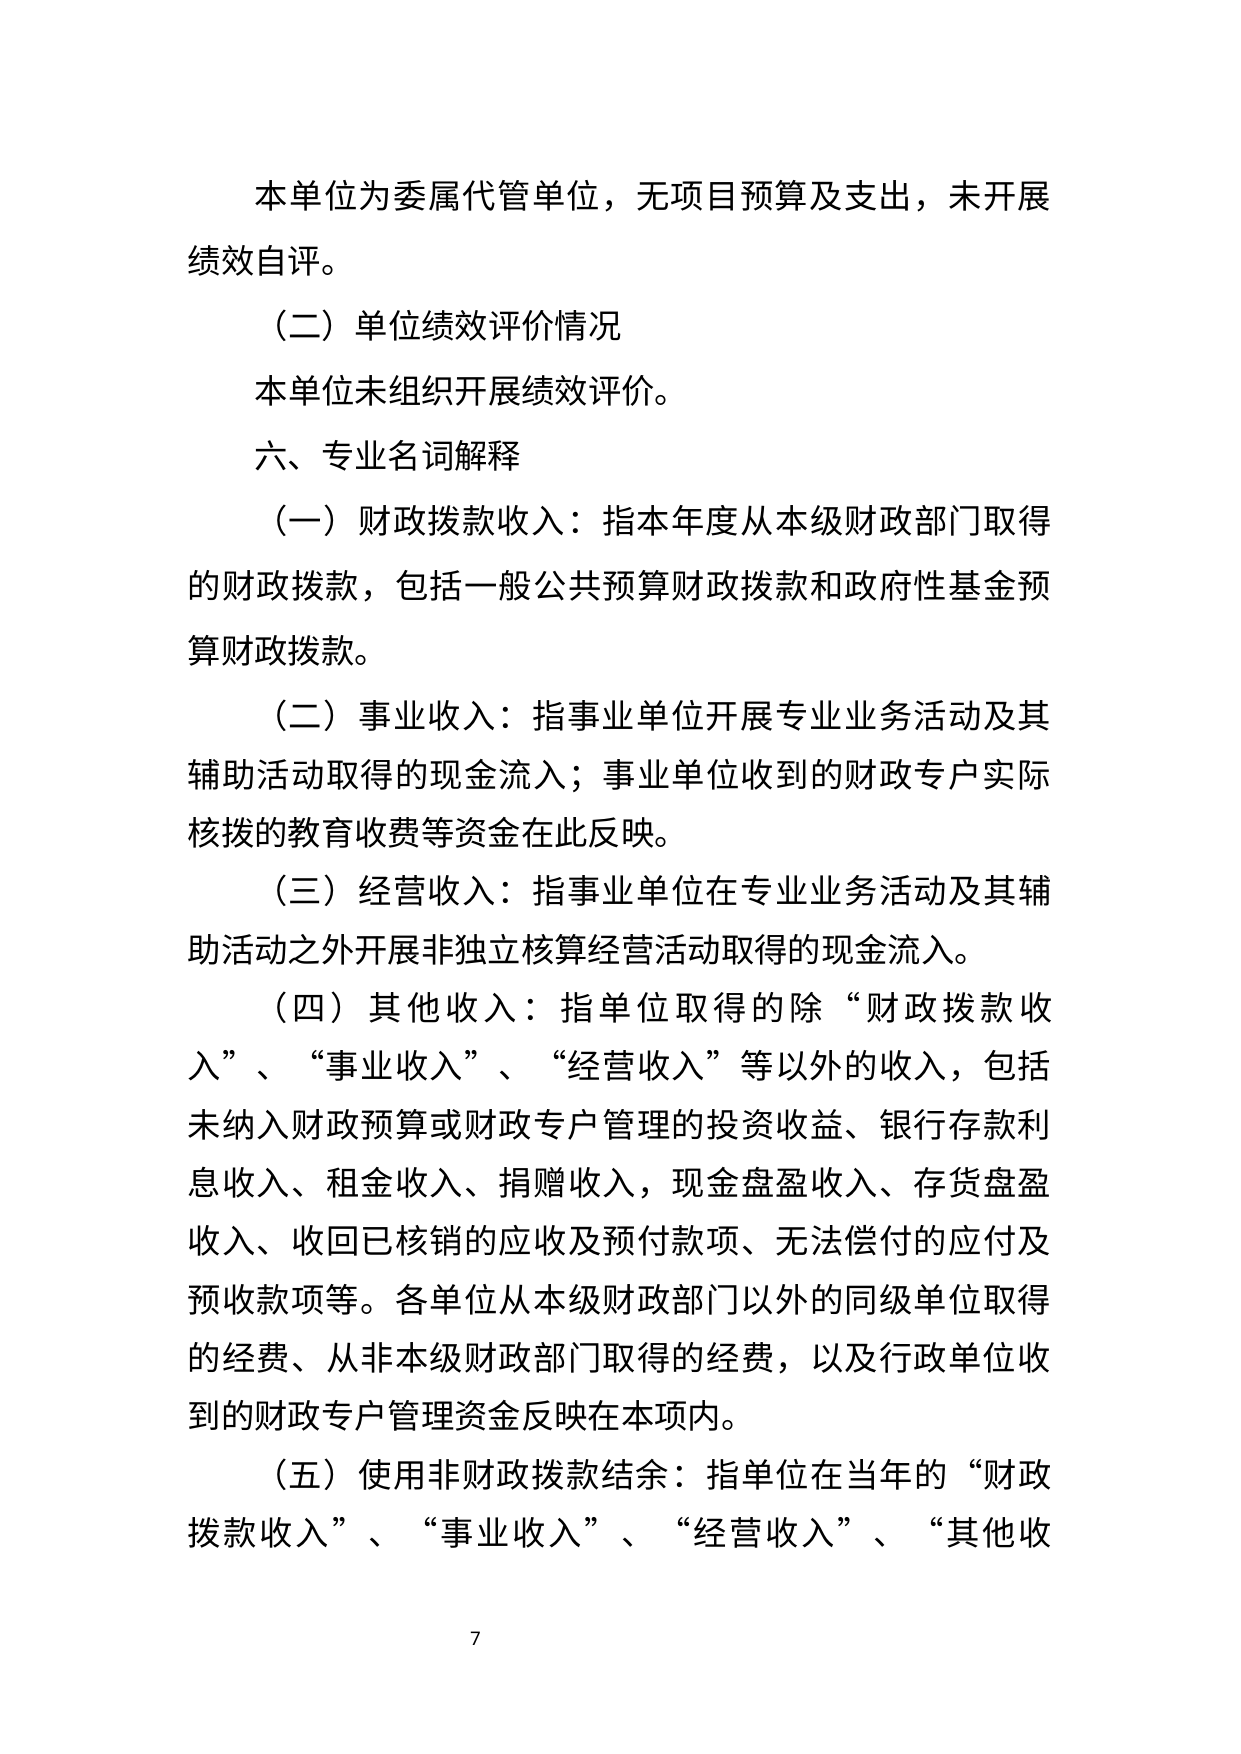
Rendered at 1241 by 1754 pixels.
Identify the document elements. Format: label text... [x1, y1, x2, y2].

text 六、专业名词解释 [187, 422, 1053, 487]
text 本单位未组织开展绩效评价。 [187, 357, 1053, 422]
text （二）单位绩效评价情况 [187, 292, 1053, 357]
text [187, 1440, 1053, 1557]
text 本单位为委属代管单位，无项目预算及支出，未开展绩效自评。 [187, 162, 1053, 292]
text （二）事业收入：指事业单位开展专业业务活动及其辅助活动取得的现金流入；事业单位收到的财政专户实际核拨的教育收费等资金在此反映。 [187, 682, 1053, 857]
text （四）其他收入：指单位取得的除“财政拨款收入”、“事业收入”、“经营收入”等以外的收入，包括未纳入财政预算或财政专户管理的投资收益、银行存款利息收入、租金收入、捐赠收入，现金盘盈收入、存货盘盈收入、收回已核销的应收及预付款项、无法偿付的应付及预收款项等。各单位从本级财政部门以外的同级单位取得的经费、从非本级财政部门取得的经费，以及行政单位收到的财政专户管理资金反映在本项内。 [187, 974, 1053, 1440]
text （一）财政拨款收入：指本年度从本级财政部门取得的财政拨款，包括一般公共预算财政拨款和政府性基金预算财政拨款。 [187, 487, 1053, 682]
text （三）经营收入：指事业单位在专业业务活动及其辅助活动之外开展非独立核算经营活动取得的现金流入。 [187, 857, 1053, 974]
